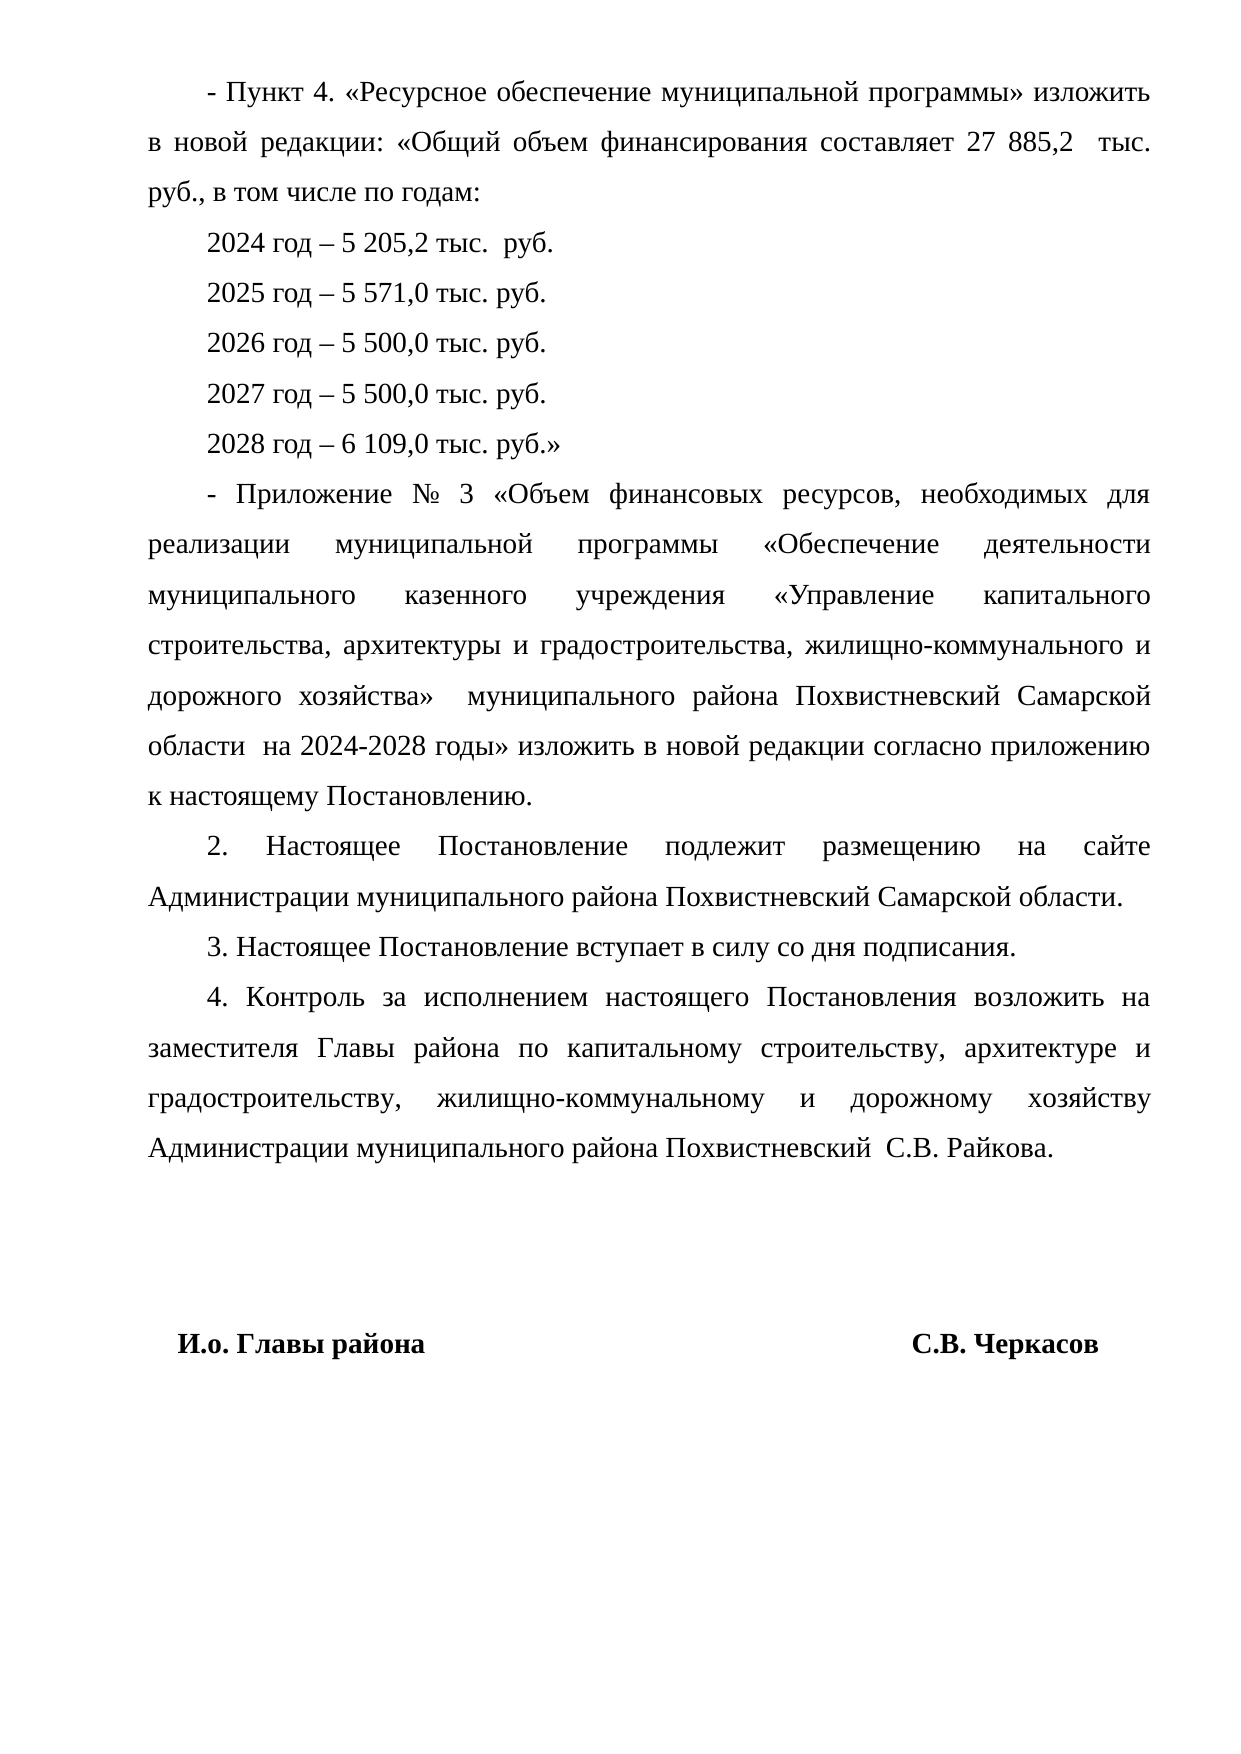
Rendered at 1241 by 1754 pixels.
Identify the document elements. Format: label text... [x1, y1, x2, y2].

text 2. Настоящее Постановление подлежит размещению на сайте Администрации муниципального района Похвистневский Самарской области. [148, 828, 1152, 912]
text 4. Контроль за исполнением настоящего Постановления возложить на заместителя Главы района по капитальному строительству, архитектуре и градостроительству, жилищно-коммунальному и дорожному хозяйству Администрации муниципального района Похвистневский С.В. Райкова. [148, 979, 1152, 1164]
text 2024 год – 5 205,2 тыс. руб. [148, 225, 1152, 258]
text 2027 год – 5 500,0 тыс. руб. [148, 376, 1152, 409]
text - Пункт 4. «Ресурсное обеспечение муниципальной программы» изложить в новой редакции: «Общий объем финансирования составляет 27 885,2 тыс. руб., в том числе по годам: [148, 74, 1152, 208]
text 2028 год – 6 109,0 тыс. руб.» [148, 426, 1152, 459]
text И.о. Главы района С.В. Черкасов [148, 1326, 1152, 1360]
text 3. Настоящее Постановление вступает в силу со дня подписания. [148, 929, 1152, 963]
text 2025 год – 5 571,0 тыс. руб. [148, 275, 1152, 309]
text - Приложение № 3 «Объем финансовых ресурсов, необходимых для реализации муниципальной программы «Обеспечение деятельности муниципального казенного учреждения «Управление капитального строительства, архитектуры и градостроительства, жилищно-коммунального и дорожного хозяйства» муниципального района Похвистневский Самарской области на 2024-2028 годы» изложить в новой редакции согласно приложению к настоящему Постановлению. [148, 476, 1152, 812]
text 2026 год – 5 500,0 тыс. руб. [148, 325, 1152, 359]
